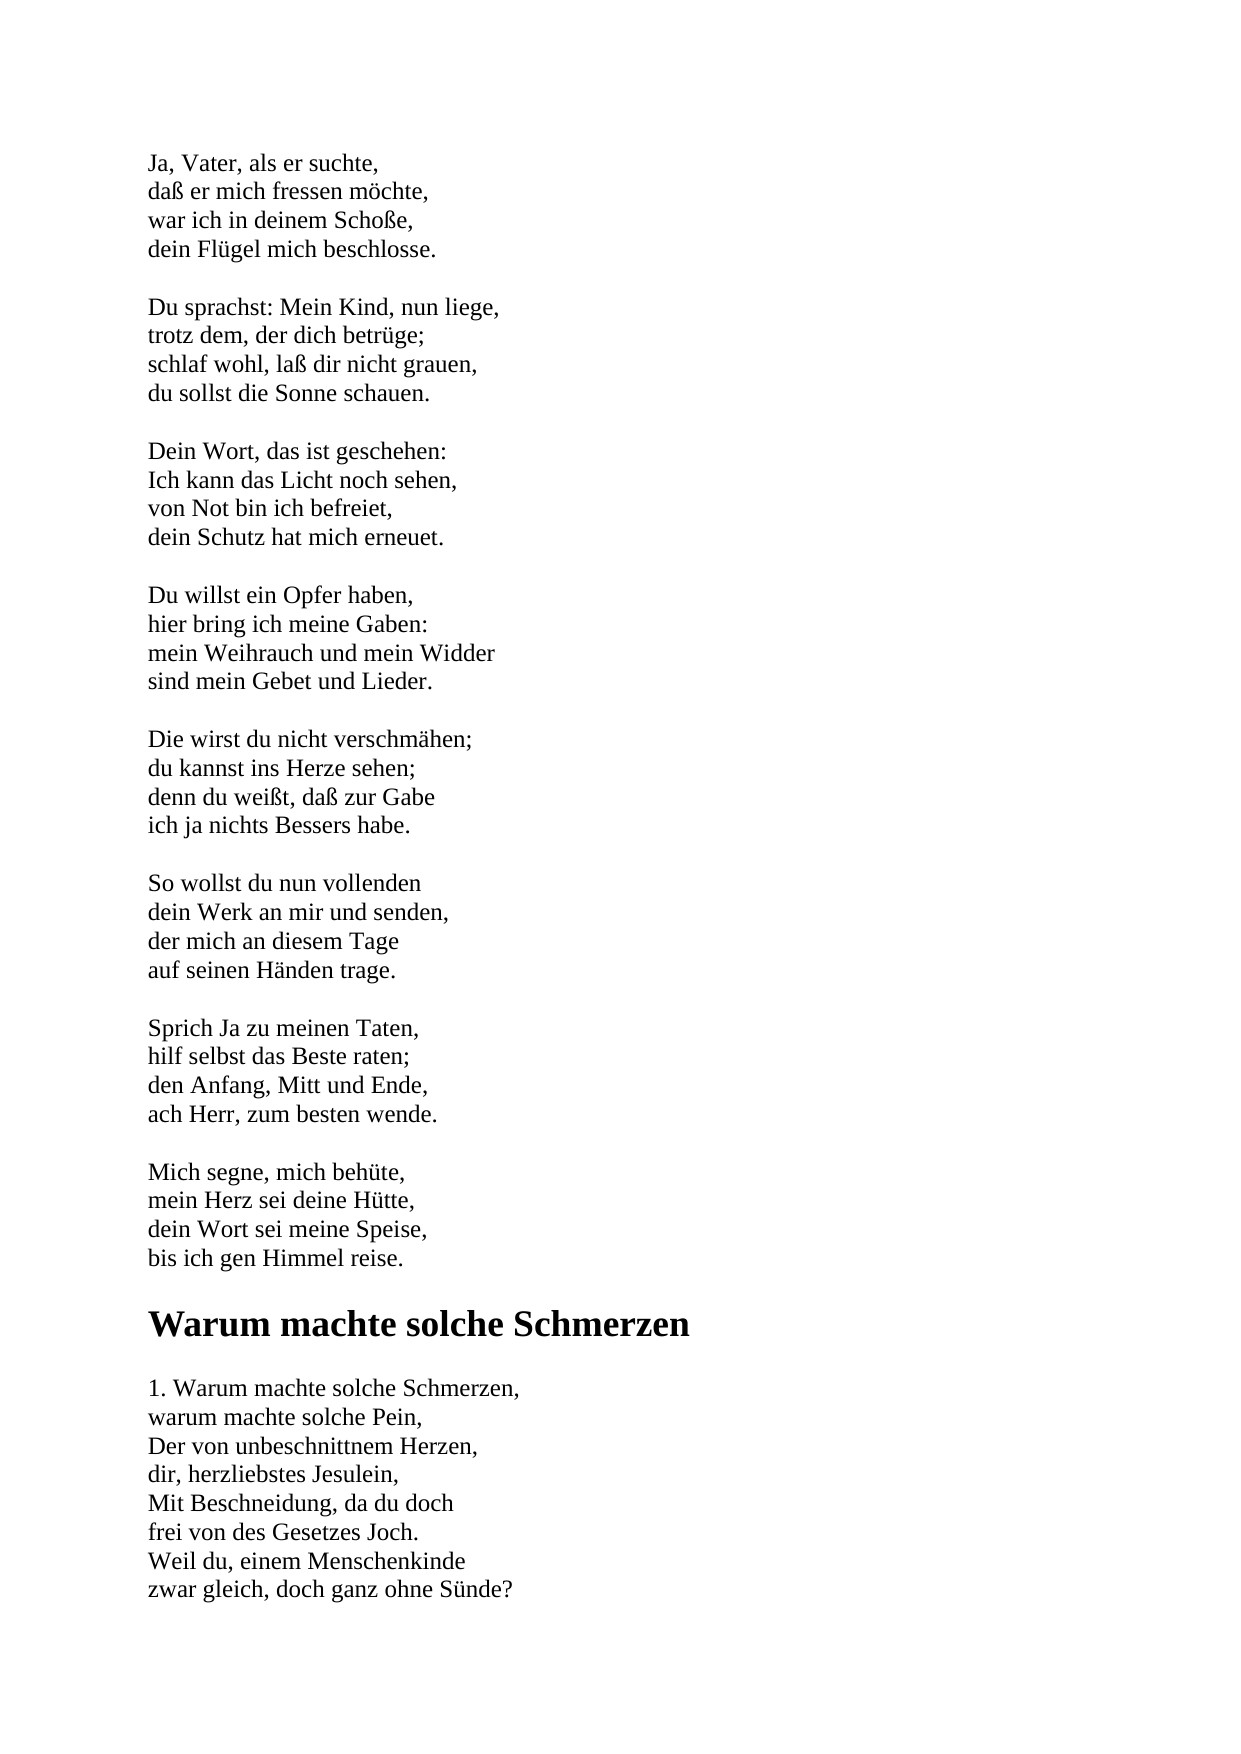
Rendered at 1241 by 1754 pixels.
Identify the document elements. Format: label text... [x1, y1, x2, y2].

text Du willst ein Opfer haben, hier bring ich meine Gaben: mein Weihrauch und mein Widder sind mein Gebet und Lieder. [148, 580, 1093, 695]
text Mich segne, mich behüte, mein Herz sei deine Hütte, dein Wort sei meine Speise, bis ich gen Himmel reise. [148, 1157, 1093, 1272]
text 1. Warum machte solche Schmerzen, warum machte solche Pein, Der von unbeschnittnem Herzen, dir, herzliebstes Jesulein, Mit Beschneidung, da du doch frei von des Gesetzes Joch. Weil du, einem Menschenkinde zwar gleich, doch ganz ohne Sünde? [148, 1373, 1093, 1603]
text Sprich Ja zu meinen Taten, hilf selbst das Beste raten; den Anfang, Mitt und Ende, ach Herr, zum besten wende. [148, 1013, 1093, 1128]
text Die wirst du nicht verschmähen; du kannst ins Herze sehen; denn du weißt, daß zur Gabe ich ja nichts Bessers habe. [148, 724, 1093, 839]
text Dein Wort, das ist geschehen: Ich kann das Licht noch sehen, von Not bin ich befreiet, dein Schutz hat mich erneuet. [148, 436, 1093, 551]
text Du sprachst: Mein Kind, nun liege, trotz dem, der dich betrüge; schlaf wohl, laß dir nicht grauen, du sollst die Sonne schauen. [148, 292, 1093, 407]
text So wollst du nun vollenden dein Werk an mir und senden, der mich an diesem Tage auf seinen Händen trage. [148, 868, 1093, 983]
subtitle Warum machte solche Schmerzen [148, 1301, 1093, 1344]
text Ja, Vater, als er suchte, daß er mich fressen möchte, war ich in deinem Schoße, dein Flügel mich beschlosse. [148, 148, 1093, 263]
